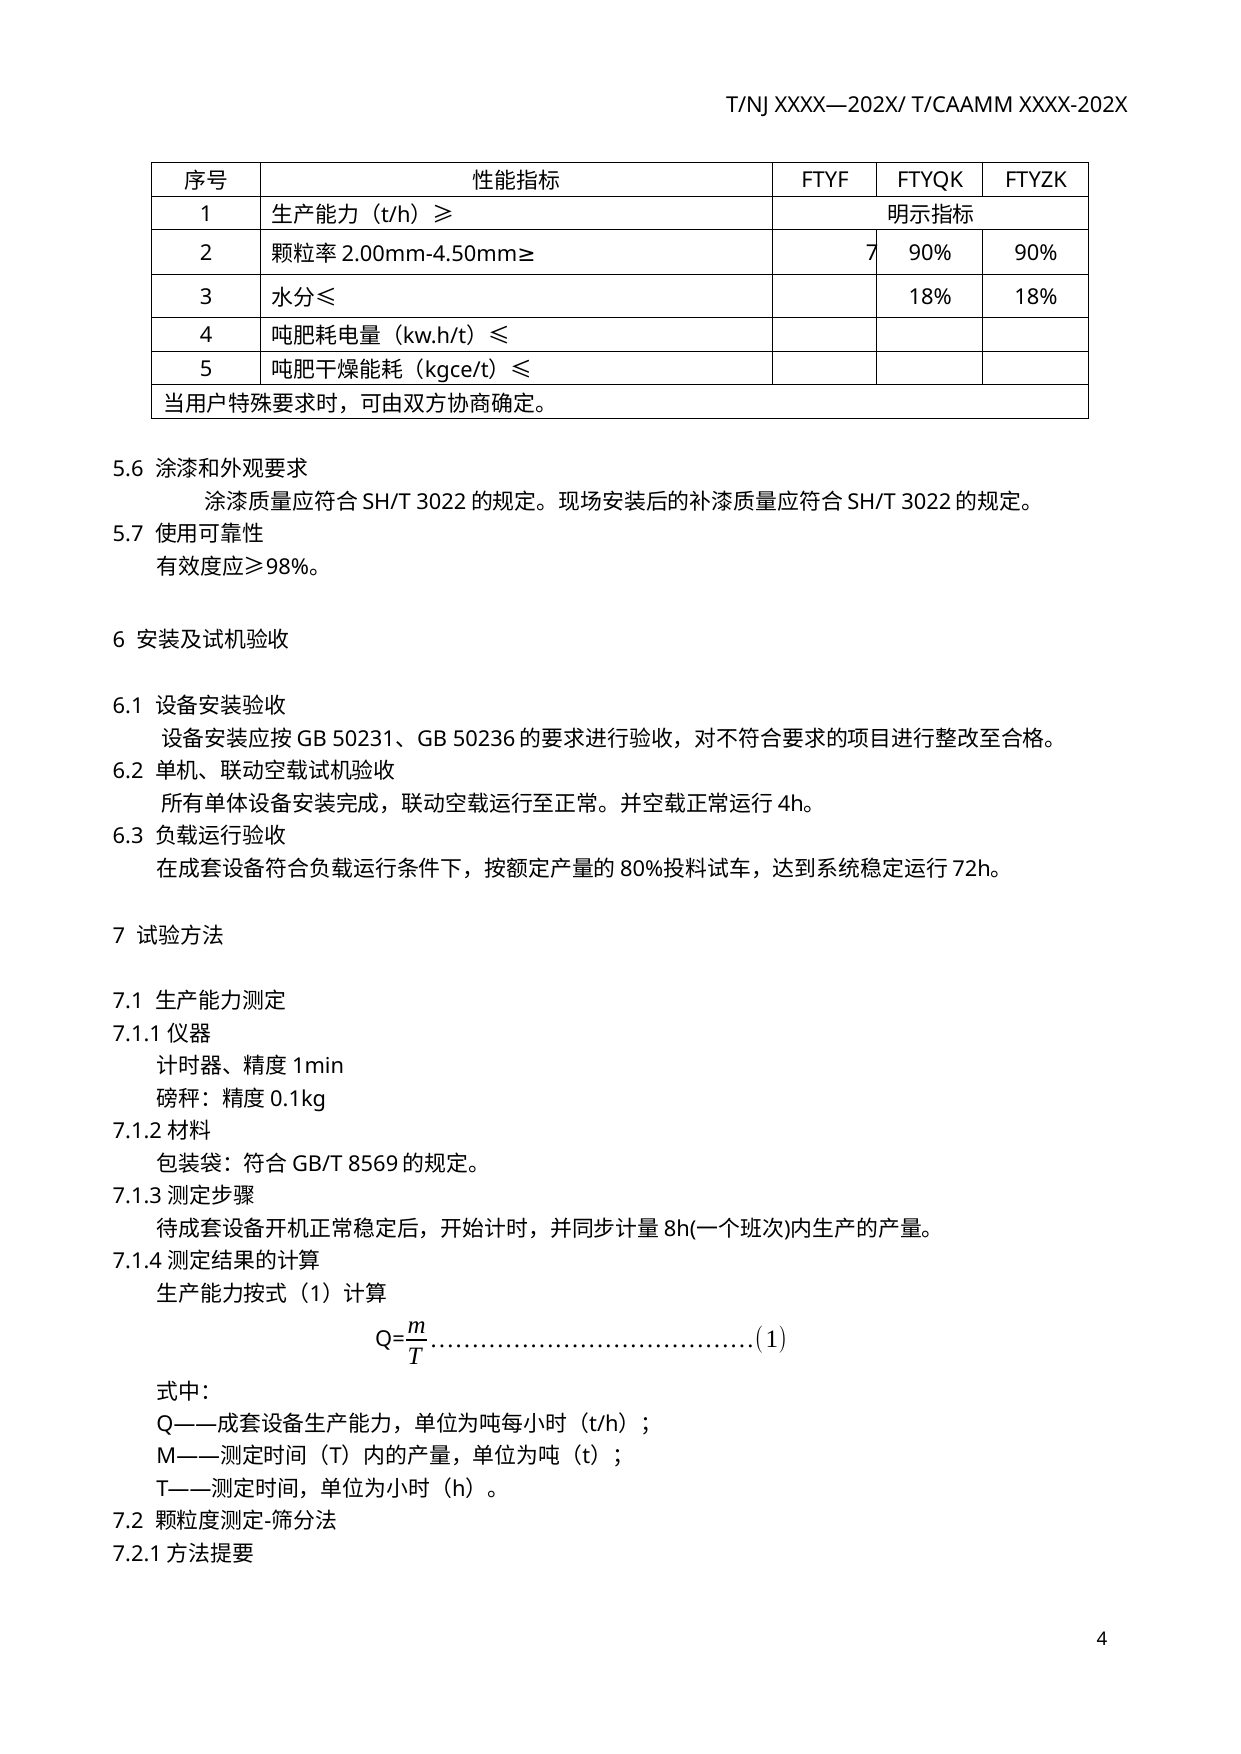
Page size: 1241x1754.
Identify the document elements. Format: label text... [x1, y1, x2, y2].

table_cell [877, 318, 982, 351]
table_cell [773, 275, 876, 317]
text 7.2 颗粒度测定-筛分法 [112, 1503, 1128, 1536]
text 6.1 设备安装验收 [112, 688, 1128, 720]
table_cell [983, 352, 1088, 384]
text 计时器、精度1min [112, 1048, 1128, 1081]
table_cell 颗粒率2.00mm-4.50mm≥ [261, 230, 772, 273]
table_cell 吨肥干燥能耗（kgce/t）≤ [261, 352, 772, 384]
text T——测定时间，单位为小时（h）。 [112, 1471, 1128, 1503]
table_cell 水分≤ [261, 275, 772, 317]
text 式中： [112, 1373, 1128, 1406]
table_cell 4 [152, 318, 260, 351]
table_cell 吨肥耗电量（kw.h/t）≤ [261, 318, 772, 351]
table_cell 90% [877, 230, 982, 273]
text 7.2.1方法提要 [112, 1536, 1128, 1568]
text 所有单体设备安装完成，联动空载运行至正常。并空载正常运行4h。 [112, 785, 1128, 818]
text 7.1.4 测定结果的计算 [112, 1243, 1128, 1276]
table_cell 3 [152, 275, 260, 317]
table_cell 生产能力（t/h）≥ [261, 197, 772, 229]
table_cell 18% [983, 275, 1088, 317]
table_cell 明示指标 [773, 197, 1088, 229]
text 6 安装及试机验收 [112, 614, 1128, 655]
table_header 序号 [152, 163, 260, 196]
table_cell 5 [152, 352, 260, 384]
table_cell 7 [773, 230, 876, 273]
text 6.3 负载运行验收 [112, 818, 1128, 850]
text 7.1.2 材料 [112, 1113, 1128, 1146]
table_cell 2 [152, 230, 260, 273]
text 7.1.3 测定步骤 [112, 1178, 1128, 1211]
text 磅秤：精度0.1kg [112, 1081, 1128, 1113]
text 在成套设备符合负载运行条件下，按额定产量的80%投料试车，达到系统稳定运行72h。 [112, 850, 1128, 883]
table_cell 90% [983, 230, 1088, 273]
text 设备安装应按GB 50231、GB 50236的要求进行验收，对不符合要求的项目进行整改至合格。 [112, 720, 1128, 753]
table_header 性能指标 [261, 163, 772, 196]
table_cell 1 [152, 197, 260, 229]
table_cell [877, 352, 982, 384]
text 6.2 单机、联动空载试机验收 [112, 753, 1128, 785]
table_cell [773, 352, 876, 384]
text 7.1.1 仪器 [112, 1016, 1128, 1048]
text 包装袋：符合GB/T 8569的规定。 [112, 1146, 1128, 1178]
text Q= [112, 1308, 1128, 1373]
table_header FTYQK [877, 163, 982, 196]
text 7.1 生产能力测定 [112, 983, 1128, 1016]
text 生产能力按式（1）计算 [112, 1276, 1128, 1308]
text 有效度应≥98%。 [112, 549, 1128, 581]
text 涂漆质量应符合SH/T 3022的规定。现场安装后的补漆质量应符合SH/T 3022的规定。 [161, 484, 1128, 516]
table_header FTYZK [983, 163, 1088, 196]
text Q——成套设备生产能力，单位为吨每小时（t/h）； [112, 1406, 1128, 1438]
table_header FTYF [773, 163, 876, 196]
table_cell 18% [877, 275, 982, 317]
table_cell [773, 318, 876, 351]
text 待成套设备开机正常稳定后，开始计时，并同步计量8h(一个班次)内生产的产量。 [112, 1211, 1128, 1243]
text 7 试验方法 [112, 915, 1128, 951]
text 5.6 涂漆和外观要求 [112, 451, 1128, 484]
text M——测定时间（T）内的产量，单位为吨（t）； [112, 1438, 1128, 1471]
table_cell 当用户特殊要求时，可由双方协商确定。 [152, 385, 1088, 418]
table_cell [983, 318, 1088, 351]
text 5.7 使用可靠性 [112, 516, 1128, 549]
